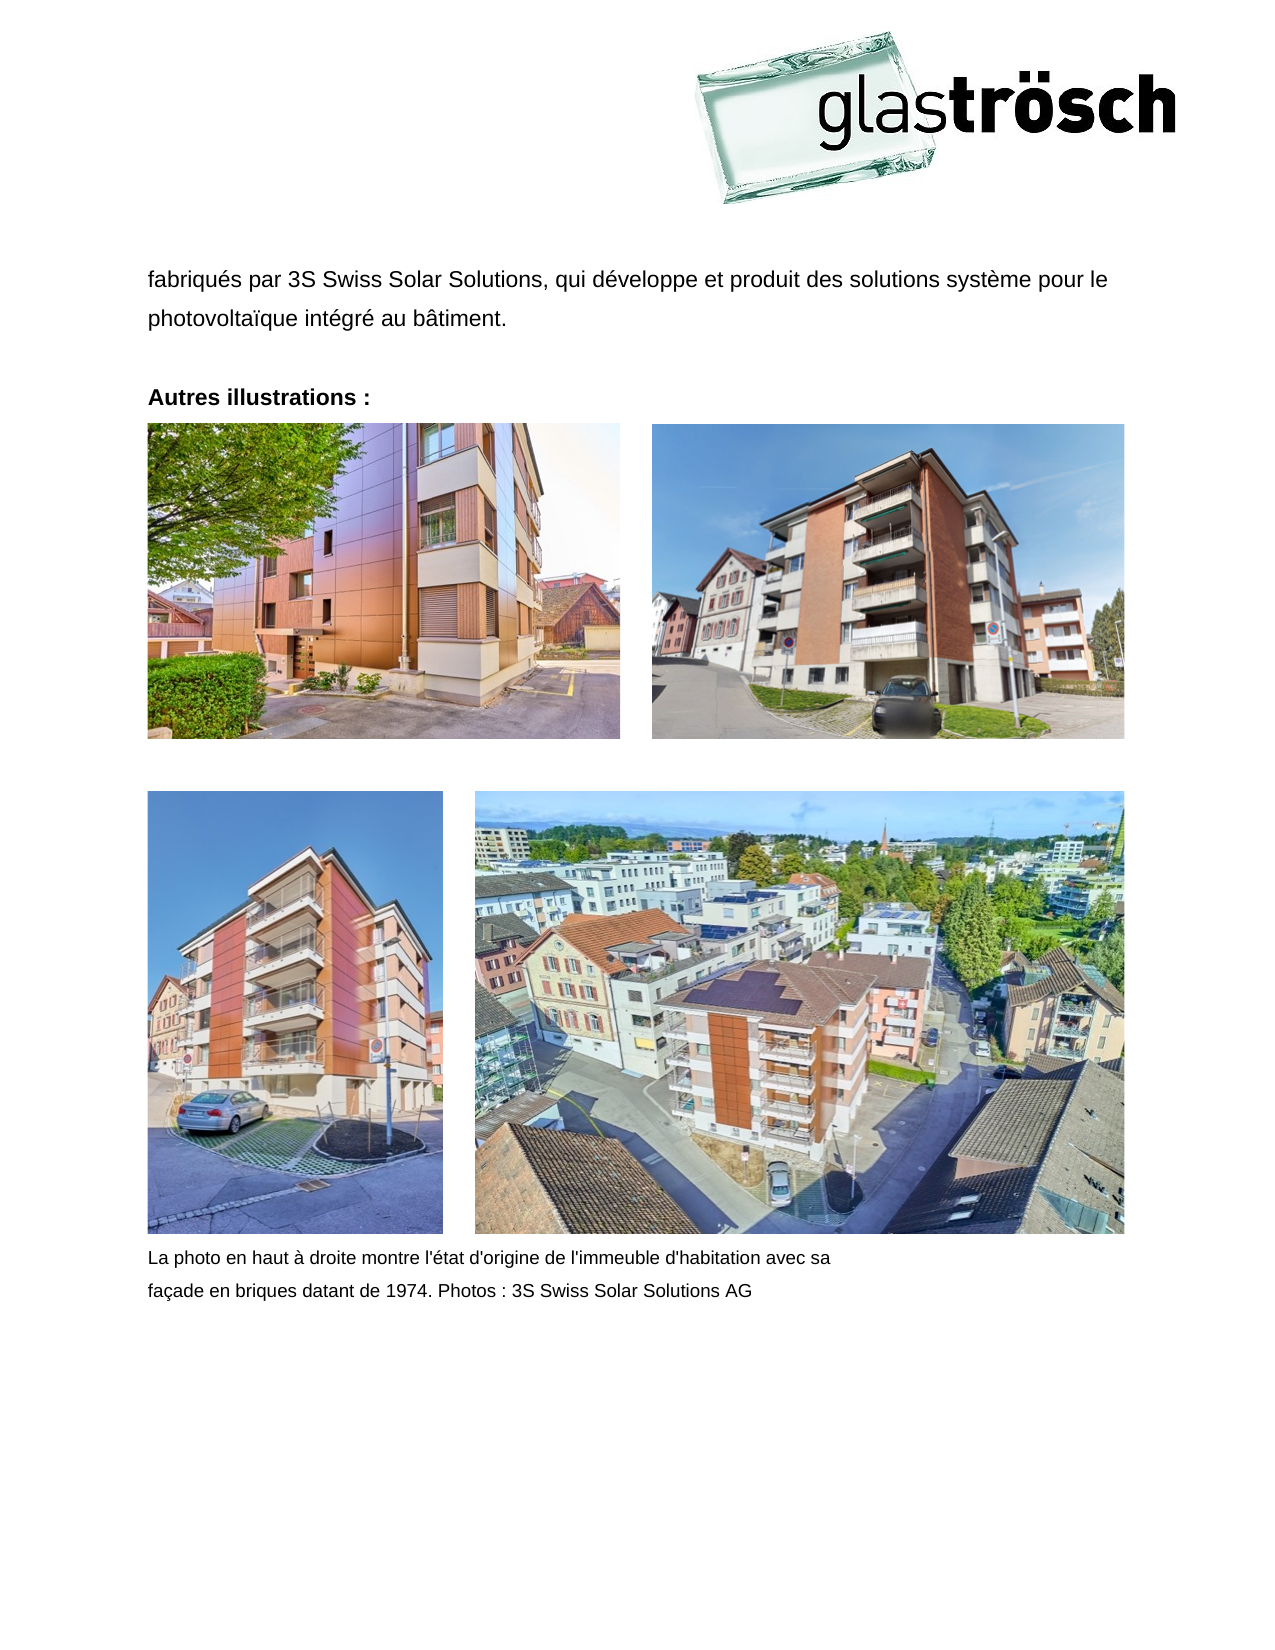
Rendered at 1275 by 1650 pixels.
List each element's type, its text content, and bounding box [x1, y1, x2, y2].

text façade en briques datant de 1974. Photos : 3S Swiss Solar Solutions AG [148, 1279, 1127, 1301]
picture [694, 31, 1176, 204]
text Autres illustrations : [148, 384, 1127, 411]
picture [475, 791, 1125, 1234]
text La photo en haut à droite montre l'état d'origine de l'immeuble d'habitation avec sa [148, 1247, 1127, 1269]
picture [147, 791, 443, 1234]
picture [652, 424, 1125, 739]
picture [147, 423, 621, 739]
